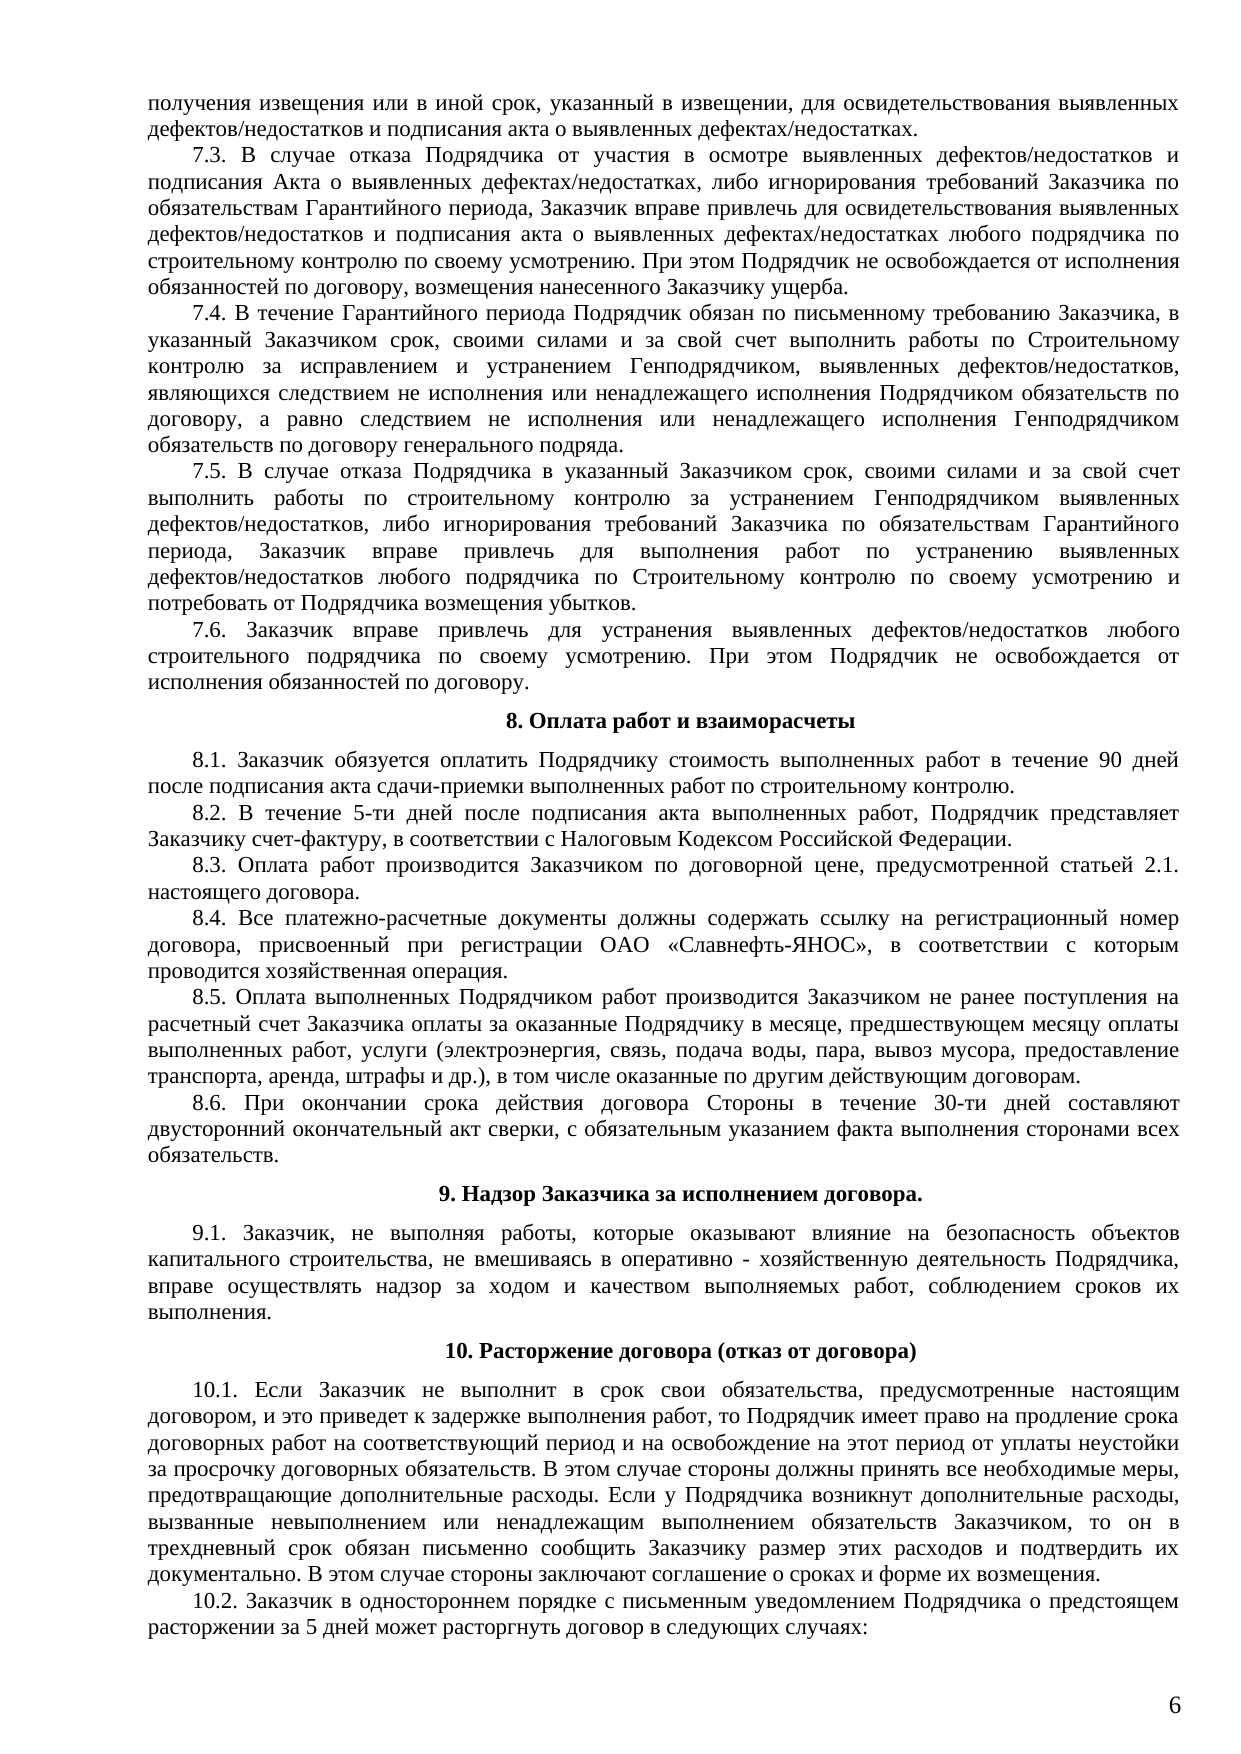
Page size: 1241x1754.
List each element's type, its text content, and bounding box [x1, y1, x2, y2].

text 9.1. Заказчик, не выполняя работы, которые оказывают влияние на безопасность объектов капитального строительства, не вмешиваясь в оперативно - хозяйственную деятельность Подрядчика, вправе осуществлять надзор за ходом и качеством выполняемых работ, соблюдением сроков их выполнения. [148, 1219, 1181, 1324]
text 7.5. В случае отказа Подрядчика в указанный Заказчиком срок, своими силами и за свой счет выполнить работы по строительному контролю за устранением Генподрядчиком выявленных дефектов/недостатков, либо игнорирования требований Заказчика по обязательствам Гарантийного периода, Заказчик вправе привлечь для выполнения работ по устранению выявленных дефектов/недостатков любого подрядчика по Строительному контролю по своему усмотрению и потребовать от Подрядчика возмещения убытков. [148, 458, 1181, 616]
text 8.4. Все платежно-расчетные документы должны содержать ссылку на регистрационный номер договора, присвоенный при регистрации ОАО «Славнефть-ЯНОС», в соответствии с которым проводится хозяйственная операция. [148, 904, 1181, 983]
text 7.4. В течение Гарантийного периода Подрядчик обязан по письменному требованию Заказчика, в указанный Заказчиком срок, своими силами и за свой счет выполнить работы по Строительному контролю за исправлением и устранением Генподрядчиком, выявленных дефектов/недостатков, являющихся следствием не исполнения или ненадлежащего исполнения Подрядчиком обязательств по договору, а равно следствием не исполнения или ненадлежащего исполнения Генподрядчиком обязательств по договору генерального подряда. [148, 299, 1181, 458]
text 8.2. В течение 5-ти дней после подписания акта выполненных работ, Подрядчик представляет Заказчику счет-фактуру, в соответствии с Налоговым Кодексом Российской Федерации. [148, 799, 1181, 852]
text 10. Расторжение договора (отказ от договора) [148, 1337, 1181, 1363]
text 8.6. При окончании срока действия договора Стороны в течение 30-ти дней составляют двусторонний окончательный акт сверки, с обязательным указанием факта выполнения сторонами всех обязательств. [148, 1089, 1181, 1168]
text 7.3. В случае отказа Подрядчика от участия в осмотре выявленных дефектов/недостатков и подписания Акта о выявленных дефектах/недостатках, либо игнорирования требований Заказчика по обязательствам Гарантийного периода, Заказчик вправе привлечь для освидетельствования выявленных дефектов/недостатков и подписания акта о выявленных дефектах/недостатках любого подрядчика по строительному контролю по своему усмотрению. При этом Подрядчик не освобождается от исполнения обязанностей по договору, возмещения нанесенного Заказчику ущерба. [148, 141, 1181, 299]
text 8.1. Заказчик обязуется оплатить Подрядчику стоимость выполненных работ в течение 90 дней после подписания акта сдачи-приемки выполненных работ по строительному контролю. [148, 746, 1181, 799]
text 10.2. Заказчик в одностороннем порядке с письменным уведомлением Подрядчика о предстоящем расторжении за 5 дней может расторгнуть договор в следующих случаях: [148, 1587, 1181, 1639]
text 8.5. Оплата выполненных Подрядчиком работ производится Заказчиком не ранее поступления на расчетный счет Заказчика оплаты за оказанные Подрядчику в месяце, предшествующем месяцу оплаты выполненных работ, услуги (электроэнергия, связь, подача воды, пара, вывоз мусора, предоставление транспорта, аренда, штрафы и др.), в том числе оказанные по другим действующим договорам. [148, 983, 1181, 1089]
text 9. Надзор Заказчика за исполнением договора. [148, 1180, 1181, 1207]
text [148, 89, 1181, 141]
text 8. Оплата работ и взаиморасчеты [148, 707, 1181, 734]
text 8.3. Оплата работ производится Заказчиком по договорной цене, предусмотренной статьей 2.1. настоящего договора. [148, 852, 1181, 904]
text 10.1. Если Заказчик не выполнит в срок свои обязательства, предусмотренные настоящим договором, и это приведет к задержке выполнения работ, то Подрядчик имеет право на продление срока договорных работ на соответствующий период и на освобождение на этот период от уплаты неустойки за просрочку договорных обязательств. В этом случае стороны должны принять все необходимые меры, предотвращающие дополнительные расходы. Если у Подрядчика возникнут дополнительные расходы, вызванные невыполнением или ненадлежащим выполнением обязательств Заказчиком, то он в трехдневный срок обязан письменно сообщить Заказчику размер этих расходов и подтвердить их документально. В этом случае стороны заключают соглашение о сроках и форме их возмещения. [148, 1376, 1181, 1587]
text 7.6. Заказчик вправе привлечь для устранения выявленных дефектов/недостатков любого строительного подрядчика по своему усмотрению. При этом Подрядчик не освобождается от исполнения обязанностей по договору. [148, 616, 1181, 695]
